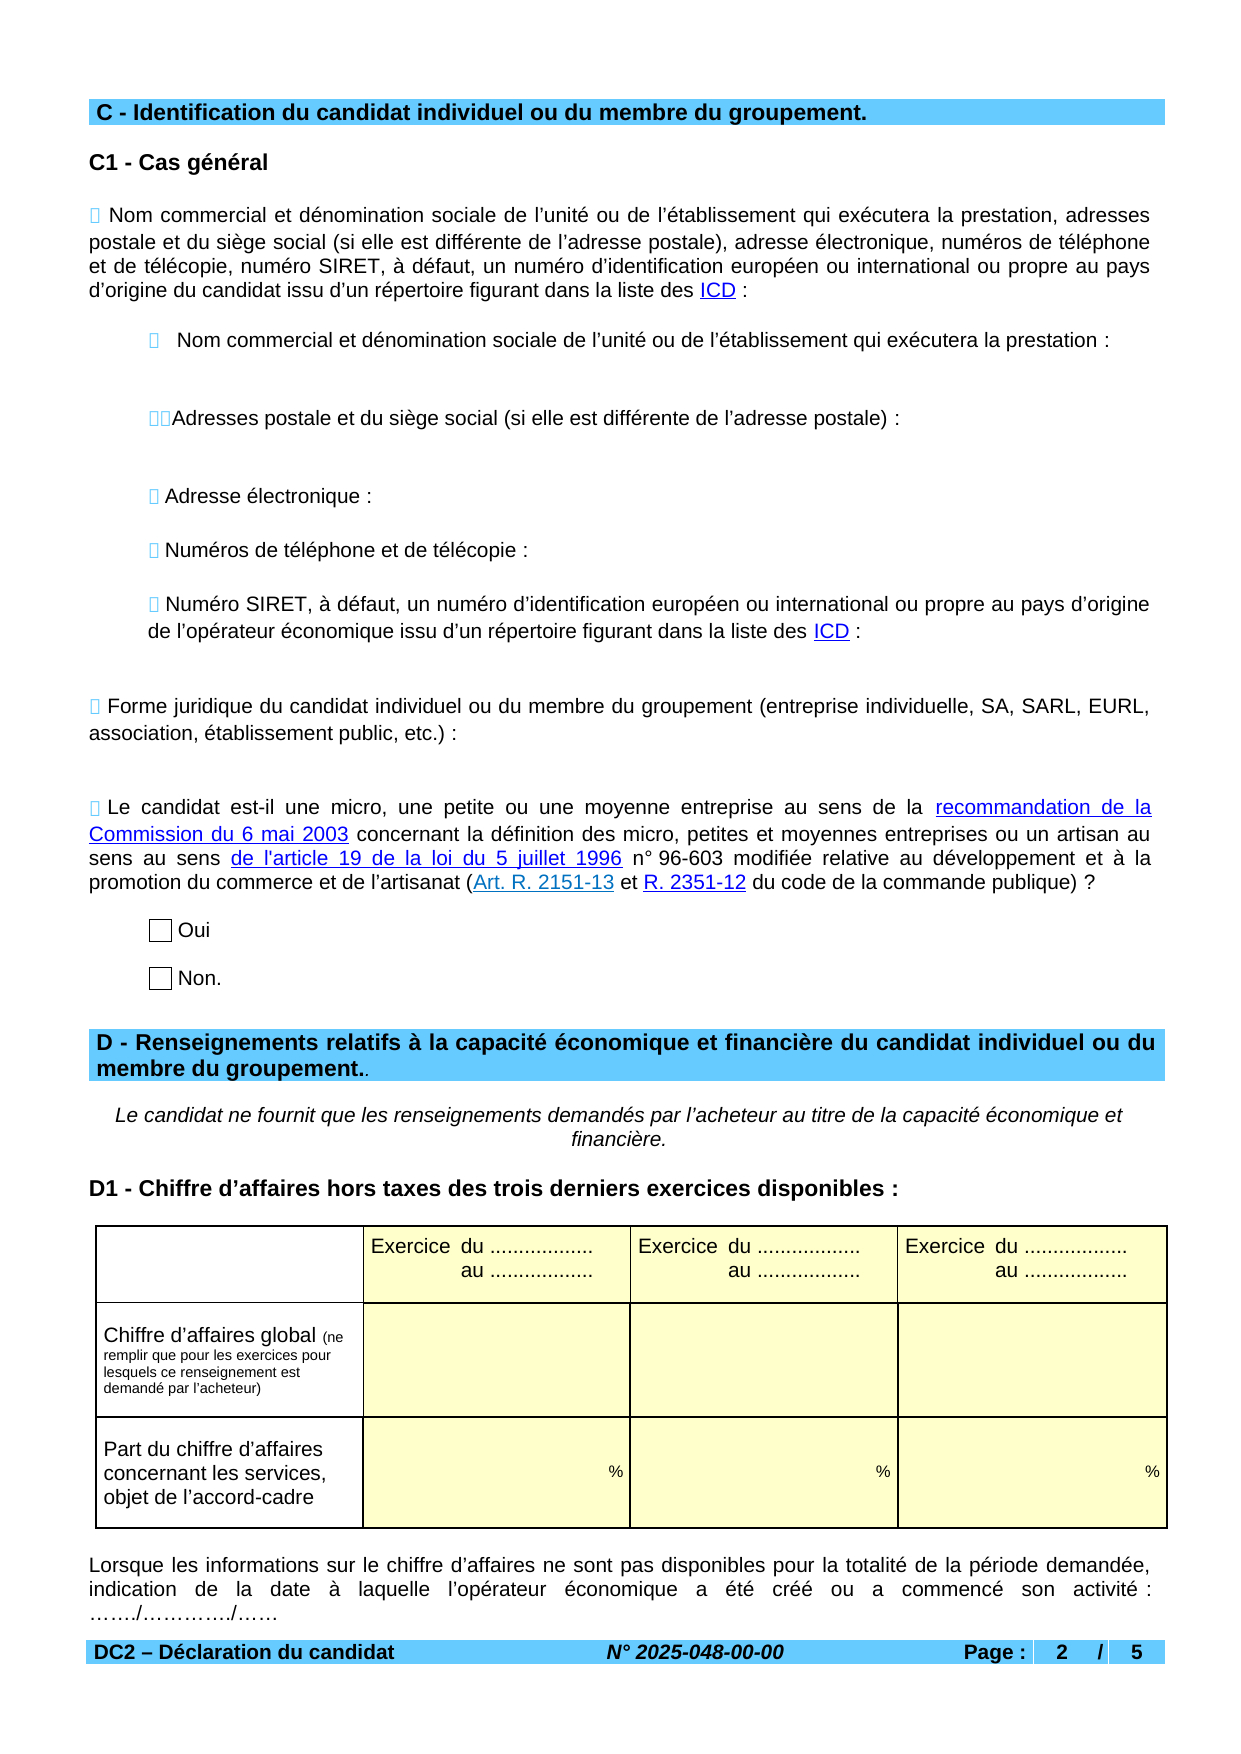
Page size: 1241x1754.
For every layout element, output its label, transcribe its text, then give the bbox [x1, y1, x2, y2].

table_cell % [631, 1418, 897, 1527]
table_header C - Identification du candidat individuel ou du membre du groupement. [89, 99, 1165, 125]
subtitle  Numéro SIRET, à défaut, un numéro d’identification européen ou international ou propre au pays d’origine de l’opérateur économique issu d’un répertoire figurant dans la liste des ICD : [148, 589, 1152, 643]
table_header Exercice du .................. au .................. [898, 1227, 1166, 1302]
text Le candidat ne fournit que les renseignements demandés par l’acheteur au titre de la capacité économique et financière. [89, 1103, 1152, 1151]
table_cell Part du chiffre d’affaires concernant les services, objet de l’accord-cadre [97, 1418, 362, 1527]
subtitle Adresses postale et du siège social (si elle est différente de l’adresse postale) : [148, 403, 1152, 433]
text Lorsque les informations sur le chiffre d’affaires ne sont pas disponibles pour la totalité de la période demandée, indication de la date à laquelle l’opérateur économique a été créé ou a commencé son activité : ……./…………./…… [89, 1553, 1152, 1625]
table_header D - Renseignements relatifs à la capacité économique et financière du candidat individuel ou du membre du groupement.. [89, 1029, 1165, 1081]
text Non. [148, 966, 1152, 990]
subtitle  Adresse électronique : [148, 481, 1152, 511]
table_cell Chiffre d’affaires global (ne remplir que pour les exercices pour lesquels ce renseignement est demandé par l’acheteur) [97, 1303, 363, 1416]
subtitle C1 - Cas général [89, 149, 1152, 176]
text  Forme juridique du candidat individuel ou du membre du groupement (entreprise individuelle, SA, SARL, EURL, association, établissement public, etc.) : [89, 691, 1152, 744]
text Oui [148, 918, 1152, 942]
table_header [97, 1227, 363, 1302]
subtitle  Nom commercial et dénomination sociale de l’unité ou de l’établissement qui exécutera la prestation : [148, 325, 1152, 355]
text D1 - Chiffre d’affaires hors taxes des trois derniers exercices disponibles : [89, 1175, 1152, 1201]
table_cell [631, 1304, 897, 1416]
table_cell % [364, 1418, 629, 1527]
subtitle  Nom commercial et dénomination sociale de l’unité ou de l’établissement qui exécutera la prestation, adresses postale et du siège social (si elle est différente de l’adresse postale), adresse électronique, numéros de téléphone et de télécopie, numéro SIRET, à défaut, un numéro d’identification européen ou international ou propre au pays d’origine du candidat issu d’un répertoire figurant dans la liste des ICD : [89, 200, 1152, 301]
table_header Exercice du .................. au .................. [364, 1227, 630, 1302]
text  Le candidat est-il une micro, une petite ou une moyenne entreprise au sens de la recommandation de la Commission du 6 mai 2003 concernant la définition des micro, petites et moyennes entreprises ou un artisan au sens au sens de l'article 19 de la loi du 5 juillet 1996 n° 96-603 modifiée relative au développement et à la promotion du commerce et de l’artisanat (Art. R. 2151-13 et R. 2351-12 du code de la commande publique) ? [89, 792, 1152, 894]
subtitle  Numéros de téléphone et de télécopie : [148, 535, 1152, 565]
table_cell % [899, 1418, 1166, 1527]
table_header Exercice du .................. au .................. [631, 1227, 897, 1302]
table_cell [899, 1304, 1166, 1416]
table_cell [364, 1304, 629, 1416]
